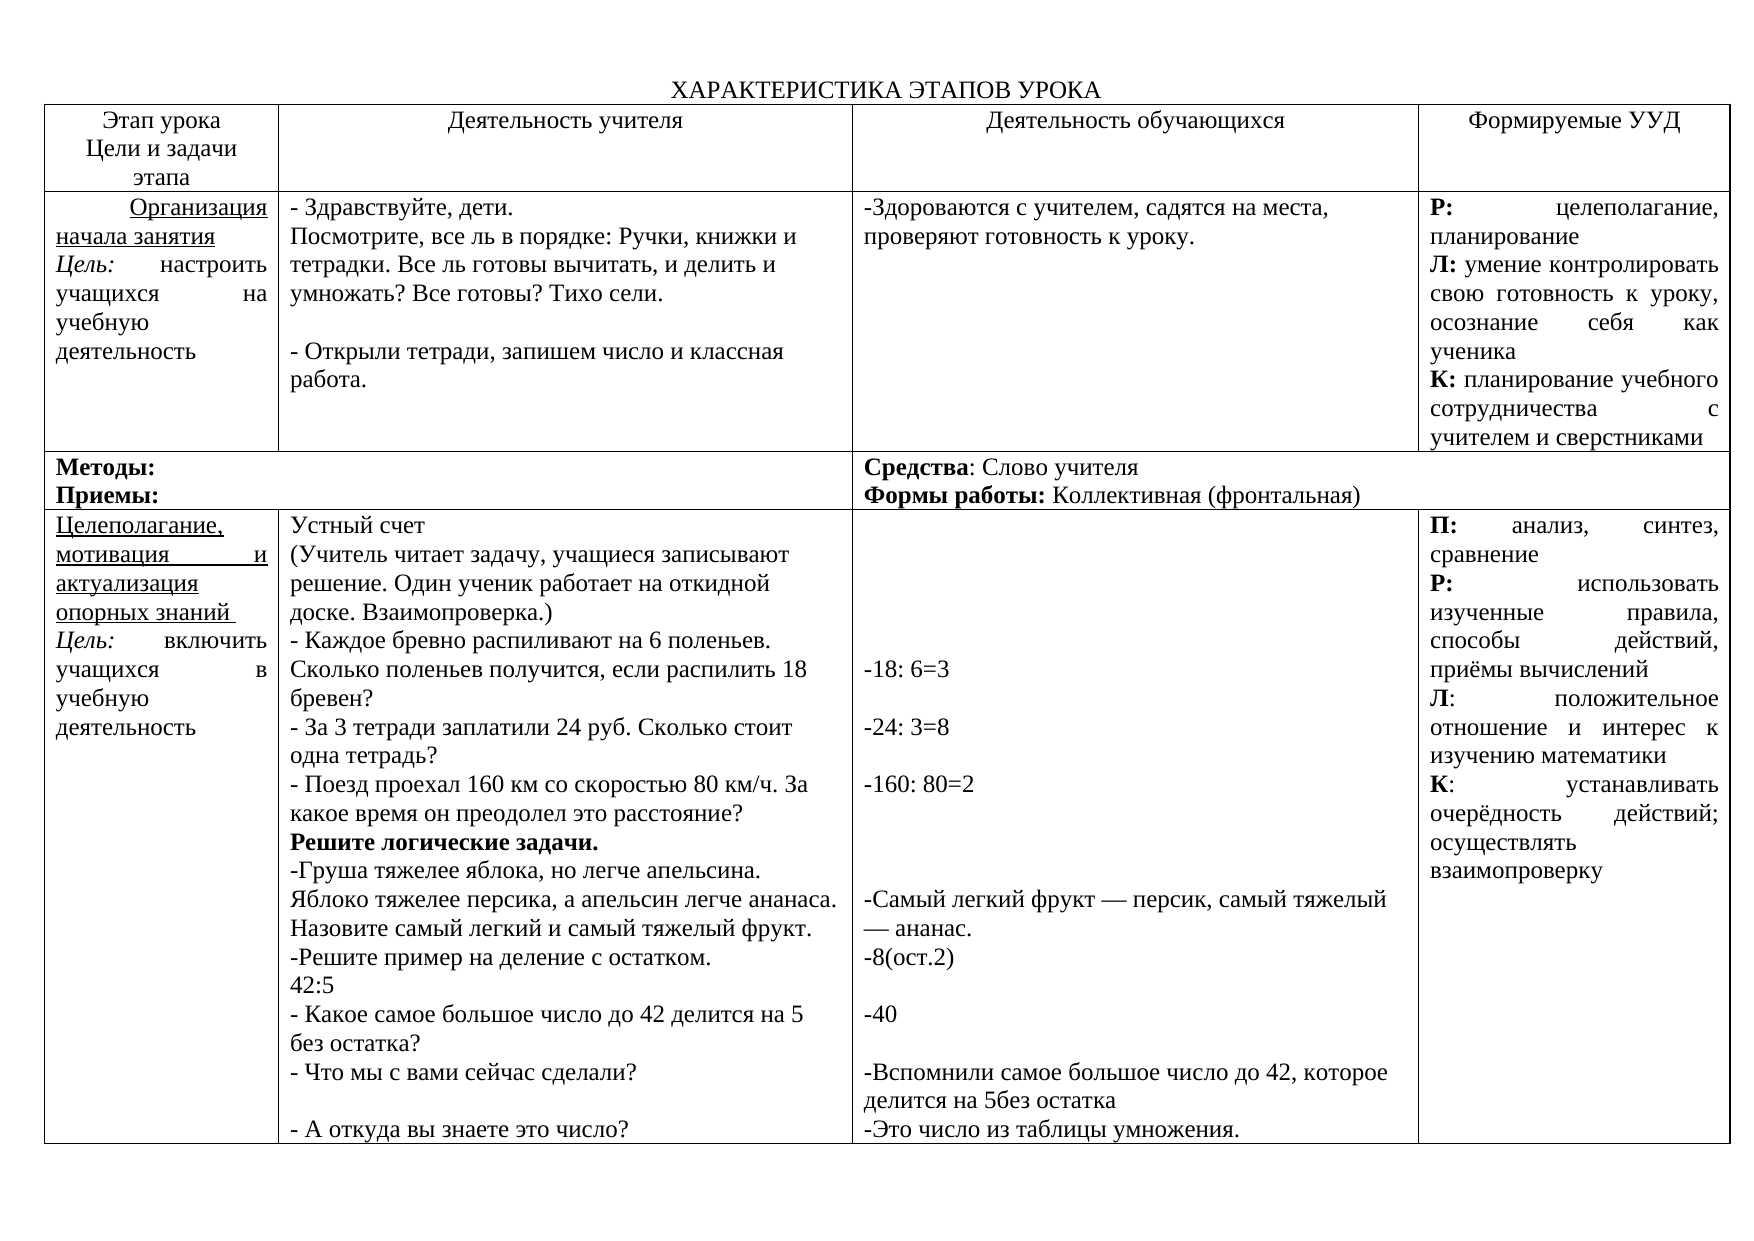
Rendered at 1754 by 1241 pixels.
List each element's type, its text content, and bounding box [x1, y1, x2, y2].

table_header Деятельность обучающихся [853, 105, 1418, 191]
table_cell Р: целеполагание, планирование Л: умение контролировать свою готовность к уроку, осознание себя как ученика К: планирование учебного сотрудничества с учителем и сверстниками [1419, 192, 1729, 451]
table_header Деятельность учителя [279, 105, 852, 191]
table_cell Методы: Приемы: [45, 452, 852, 509]
text ХАРАКТЕРИСТИКА ЭТАПОВ УРОКА [44, 75, 1728, 104]
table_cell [45, 510, 278, 1143]
table_header Этап урока Цели и задачи этапа [45, 105, 278, 191]
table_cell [1419, 510, 1729, 1143]
table_cell Средства: Слово учителя Формы работы: Коллективная (фронтальная) [853, 452, 1729, 509]
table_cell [853, 510, 1418, 1143]
table_header Формируемые УУД [1419, 105, 1729, 191]
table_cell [279, 510, 852, 1143]
table_cell -Здороваются с учителем, садятся на места, проверяют готовность к уроку. [853, 192, 1418, 451]
table_cell Организация начала занятия Цель: настроить учащихся на учебную деятельность [45, 192, 278, 451]
table_cell - Здравствуйте, дети. Посмотрите, все ль в порядке: Ручки, книжки и тетрадки. Все ль готовы вычитать, и делить и умножать? Все готовы? Тихо сели. - Открыли тетради, запишем число и классная работа. [279, 192, 852, 451]
